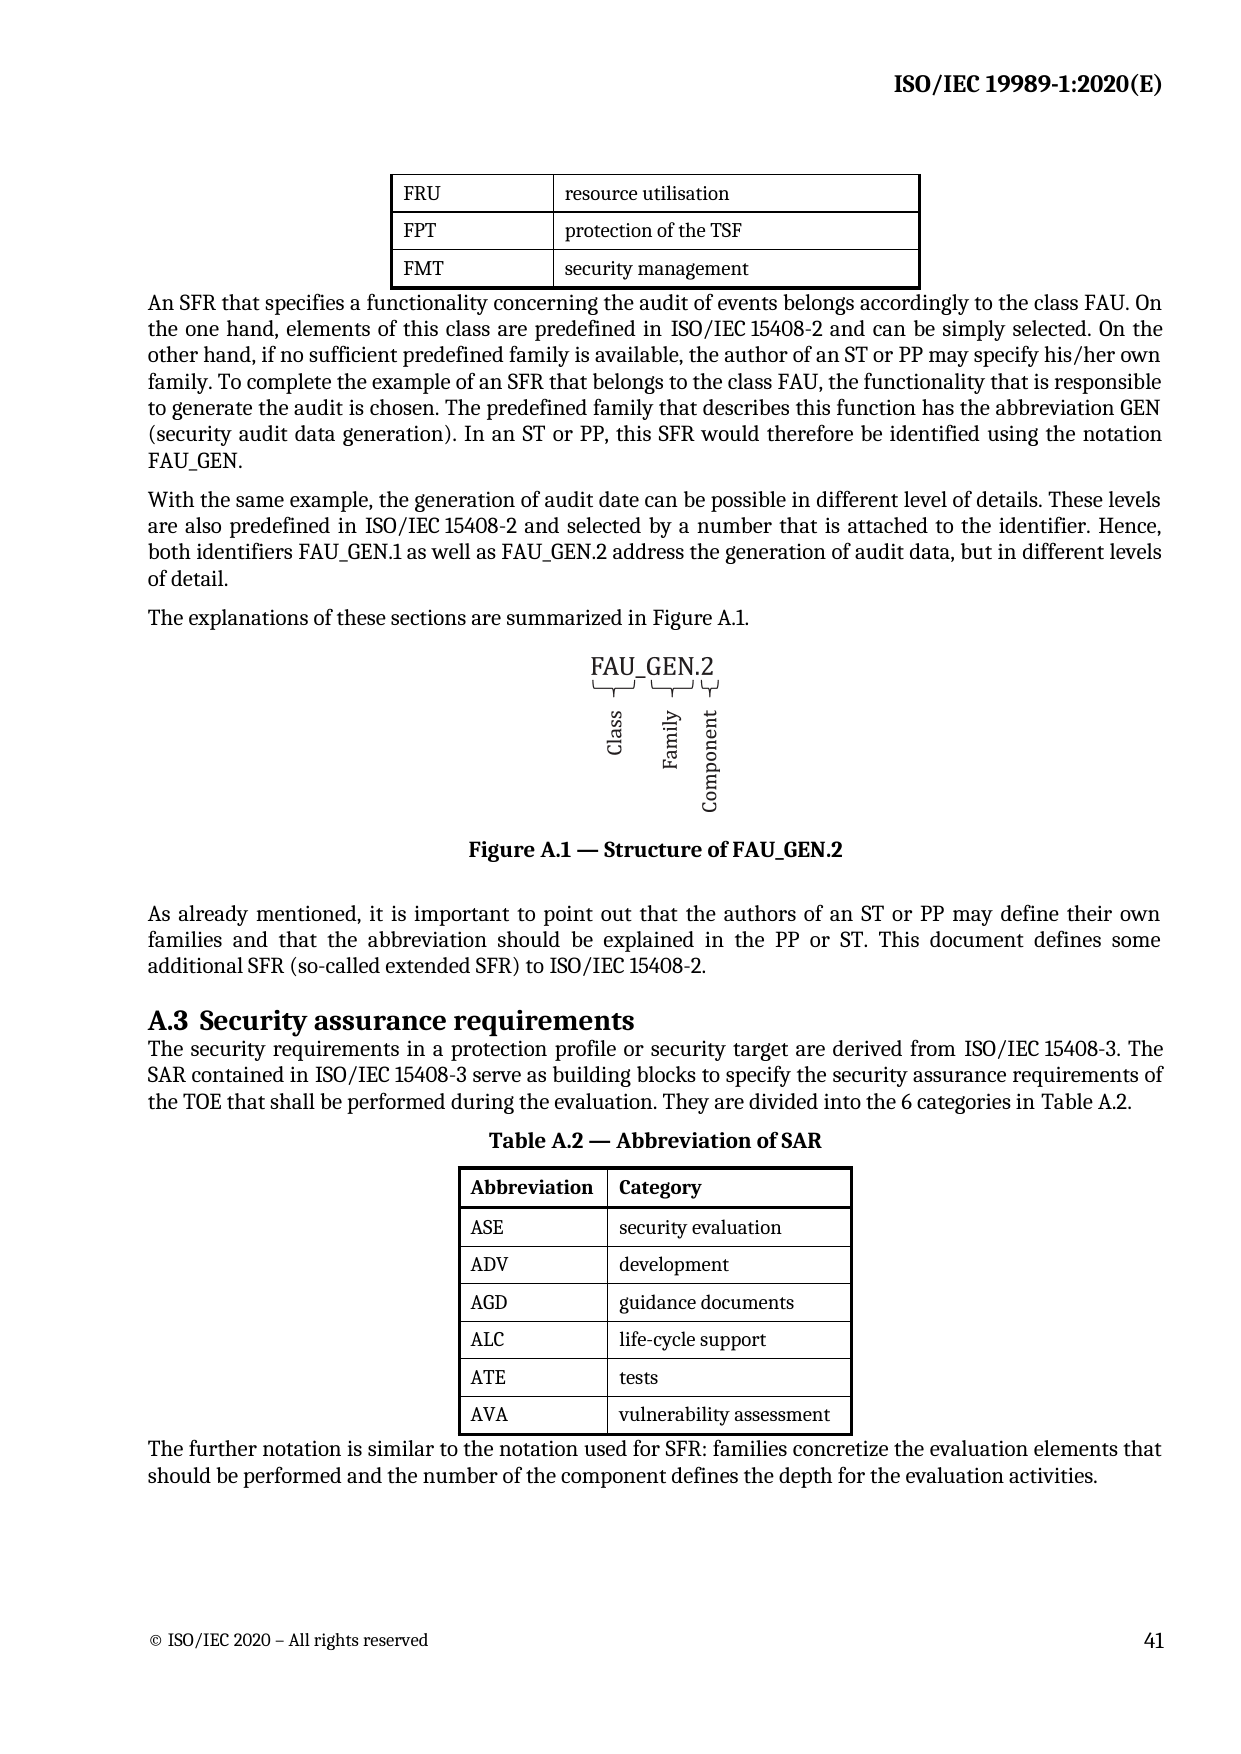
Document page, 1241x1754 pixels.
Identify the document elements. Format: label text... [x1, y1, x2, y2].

table_cell development [608, 1247, 850, 1283]
title Table A.2 — Abbreviation of SAR [148, 1127, 1163, 1154]
table_cell FRU [393, 175, 553, 211]
text The security requirements in a protection profile or security target are derived from ISO/IEC 15408-3. The SAR contained in ISO/IEC 15408-3 serve as building blocks to specify the security assurance requirements of the TOE that shall be performed during the evaluation. They are divided into the 6 categories in Table A.2. [148, 1036, 1163, 1115]
table_cell security evaluation [608, 1209, 850, 1246]
text The explanations of these sections are summarized in Figure A.1. [148, 604, 1163, 631]
table_header Abbreviation [461, 1170, 607, 1206]
table_cell AVA [461, 1397, 607, 1433]
table_cell vulnerability assessment [608, 1397, 850, 1433]
text As already mentioned, it is important to point out that the authors of an ST or PP may define their own families and that the abbreviation should be explained in the PP or ST. This document defines some additional SFR (so-called extended SFR) to ISO/IEC 15408-2. [148, 901, 1163, 980]
text The further notation is similar to the notation used for SFR: families concretize the evaluation elements that should be performed and the number of the component defines the depth for the evaluation activities. [148, 1436, 1163, 1489]
table_cell ATE [461, 1359, 607, 1396]
picture [591, 655, 720, 812]
text With the same example, the generation of audit date can be possible in different level of details. These levels are also predefined in ISO/IEC 15408-2 and selected by a number that is attached to the identifier. Hence, both identifiers FAU_GEN.1 as well as FAU_GEN.2 address the generation of audit data, but in different levels of detail. [148, 486, 1163, 592]
table_cell security management [554, 250, 918, 286]
table_cell tests [608, 1359, 850, 1396]
text An SFR that specifies a functionality concerning the audit of events belongs accordingly to the class FAU. On the one hand, elements of this class are predefined in ISO/IEC 15408-2 and can be simply selected. On the other hand, if no sufficient predefined family is available, the author of an ST or PP may specify his/her own family. To complete the example of an SFR that belongs to the class FAU, the functionality that is responsible to generate the audit is chosen. The predefined family that describes this function has the abbreviation GEN (security audit data generation). In an ST or PP, this SFR would therefore be identified using the notation FAU_GEN. [148, 289, 1163, 474]
table_cell ASE [461, 1209, 607, 1246]
table_cell AGD [461, 1284, 607, 1321]
table_cell protection of the TSF [554, 213, 918, 249]
table_cell FMT [393, 250, 553, 286]
table_cell ALC [461, 1322, 607, 1358]
table_cell FPT [393, 213, 553, 249]
title Figure A.1 — Structure of FAU_GEN.2 [148, 837, 1163, 863]
table_cell guidance documents [608, 1284, 850, 1321]
table_cell resource utilisation [554, 175, 918, 211]
text Security assurance requirements [148, 1008, 1163, 1036]
table_cell ADV [461, 1247, 607, 1283]
table_header Category [608, 1170, 850, 1206]
table_cell life-cycle support [608, 1322, 850, 1358]
